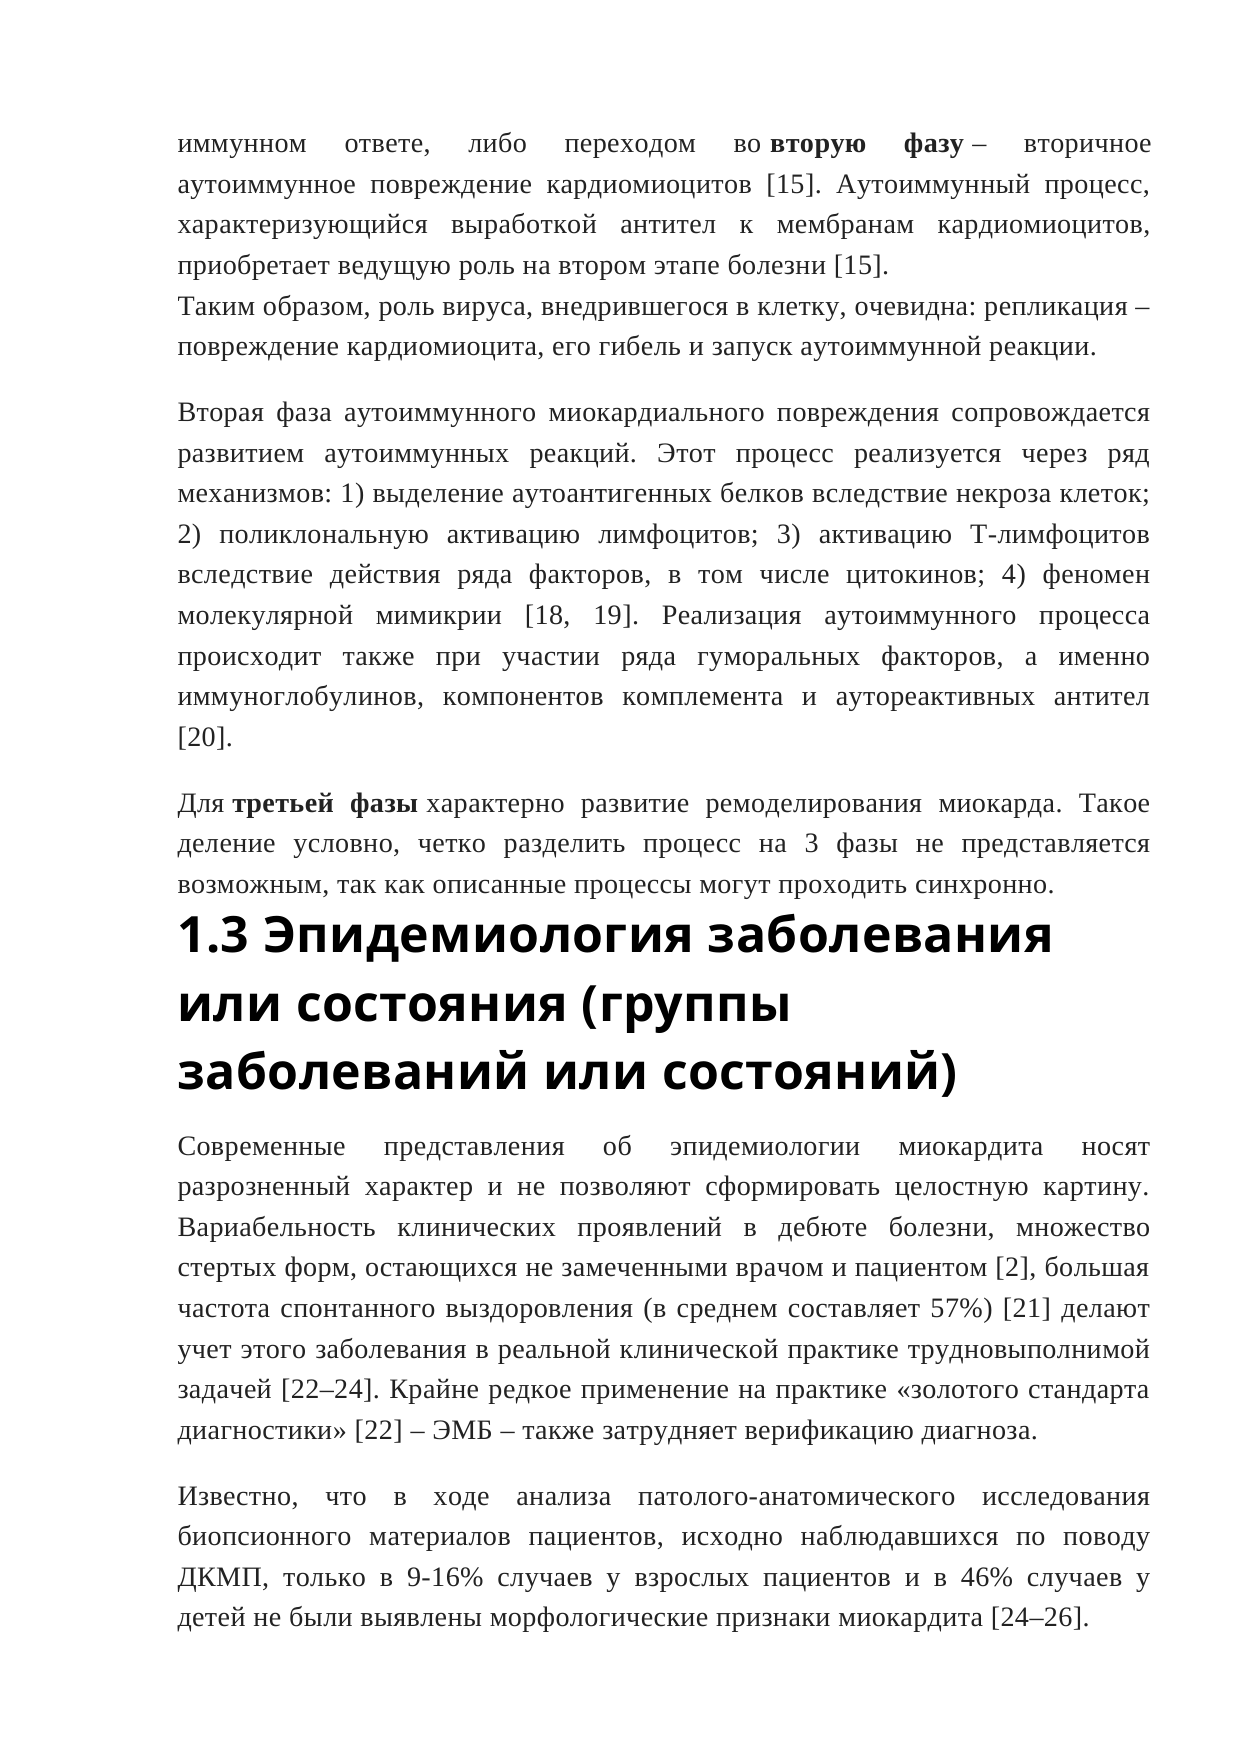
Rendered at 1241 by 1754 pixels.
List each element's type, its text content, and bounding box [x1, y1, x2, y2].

text Для третьей фазы характерно развитие ремоделирования миокарда. Такое деление условно, четко разделить процесс на 3 фазы не представляется возможным, так как описанные процессы могут проходить синхронно. [177, 777, 1152, 899]
text Современные представления об эпидемиологии миокардита носят разрозненный характер и не позволяют сформировать целостную картину. Вариабельность клинических проявлений в дебюте болезни, множество стертых форм, остающихся не замеченными врачом и пациентом [2], большая частота спонтанного выздоровления (в среднем составляет 57%) [21] делают учет этого заболевания в реальной клинической практике трудновыполнимой задачей [22–24]. Крайне редкое применение на практике «золотого стандарта диагностики» [22] – ЭМБ – также затрудняет верификацию диагноза. [177, 1120, 1152, 1445]
text 1.3 Эпидемиология заболевания или состояния (группы заболеваний или состояний) [177, 899, 1152, 1104]
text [177, 118, 1152, 281]
text Известно, что в ходе анализа патолого-анатомического исследования биопсионного материалов пациентов, исходно наблюдавшихся по поводу ДКМП, только в 9-16% случаев у взрослых пациентов и в 46% случаев у детей не были выявлены морфологические признаки миокардита [24–26]. [177, 1470, 1152, 1633]
text Таким образом, роль вируса, внедрившегося в клетку, очевидна: репликация – повреждение кардиомиоцита, его гибель и запуск аутоиммунной реакции. [177, 281, 1152, 362]
text Вторая фаза аутоиммунного миокардиального повреждения сопровождается развитием аутоиммунных реакций. Этот процесс реализуется через ряд механизмов: 1) выделение аутоантигенных белков вследствие некроза клеток; 2) поликлональную активацию лимфоцитов; 3) активацию Т-лимфоцитов вследствие действия ряда факторов, в том числе цитокинов; 4) феномен молекулярной мимикрии [18, 19]. Реализация аутоиммунного процесса происходит также при участии ряда гуморальных факторов, а именно иммуноглобулинов, компонентов комплемента и аутореактивных антител [20]. [177, 387, 1152, 752]
